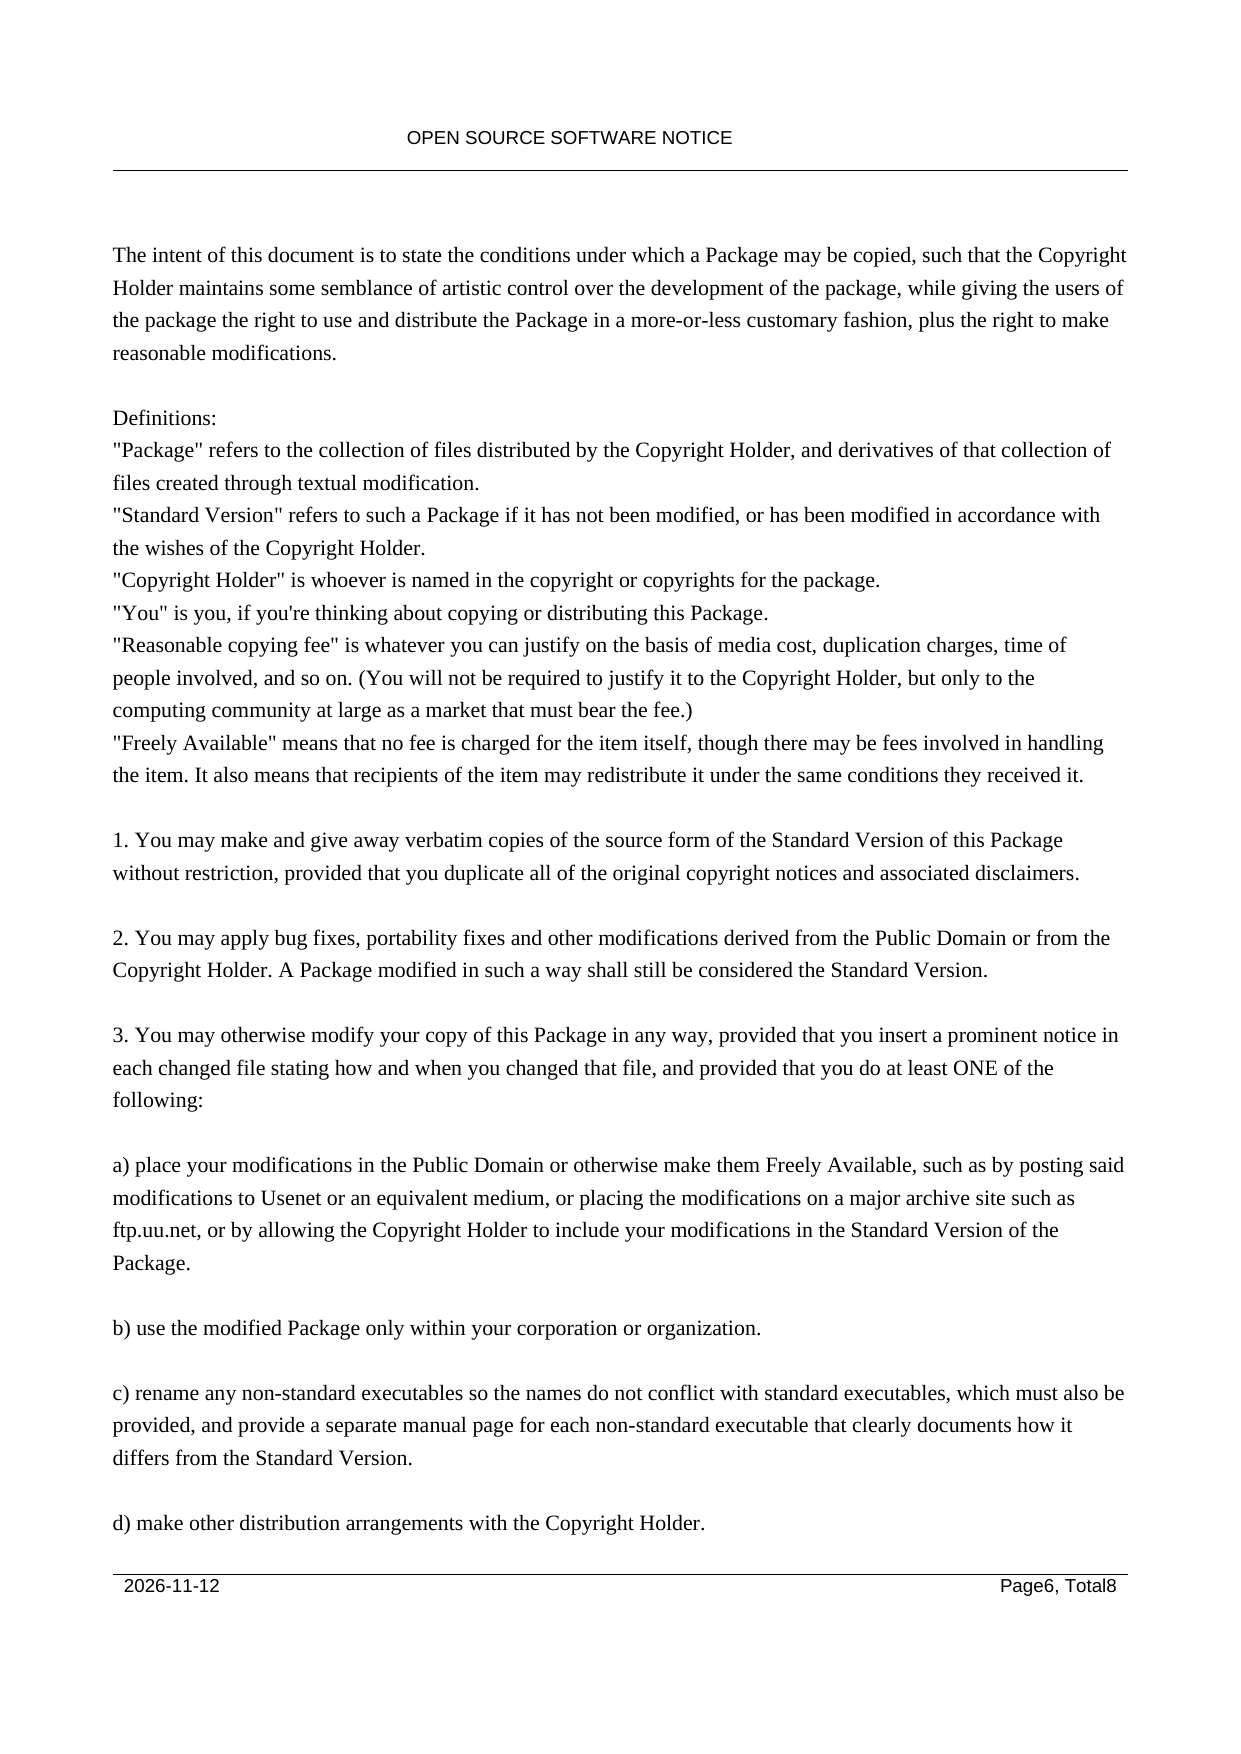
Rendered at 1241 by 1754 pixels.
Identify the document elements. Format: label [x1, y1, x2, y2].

text [112, 206, 1128, 1539]
